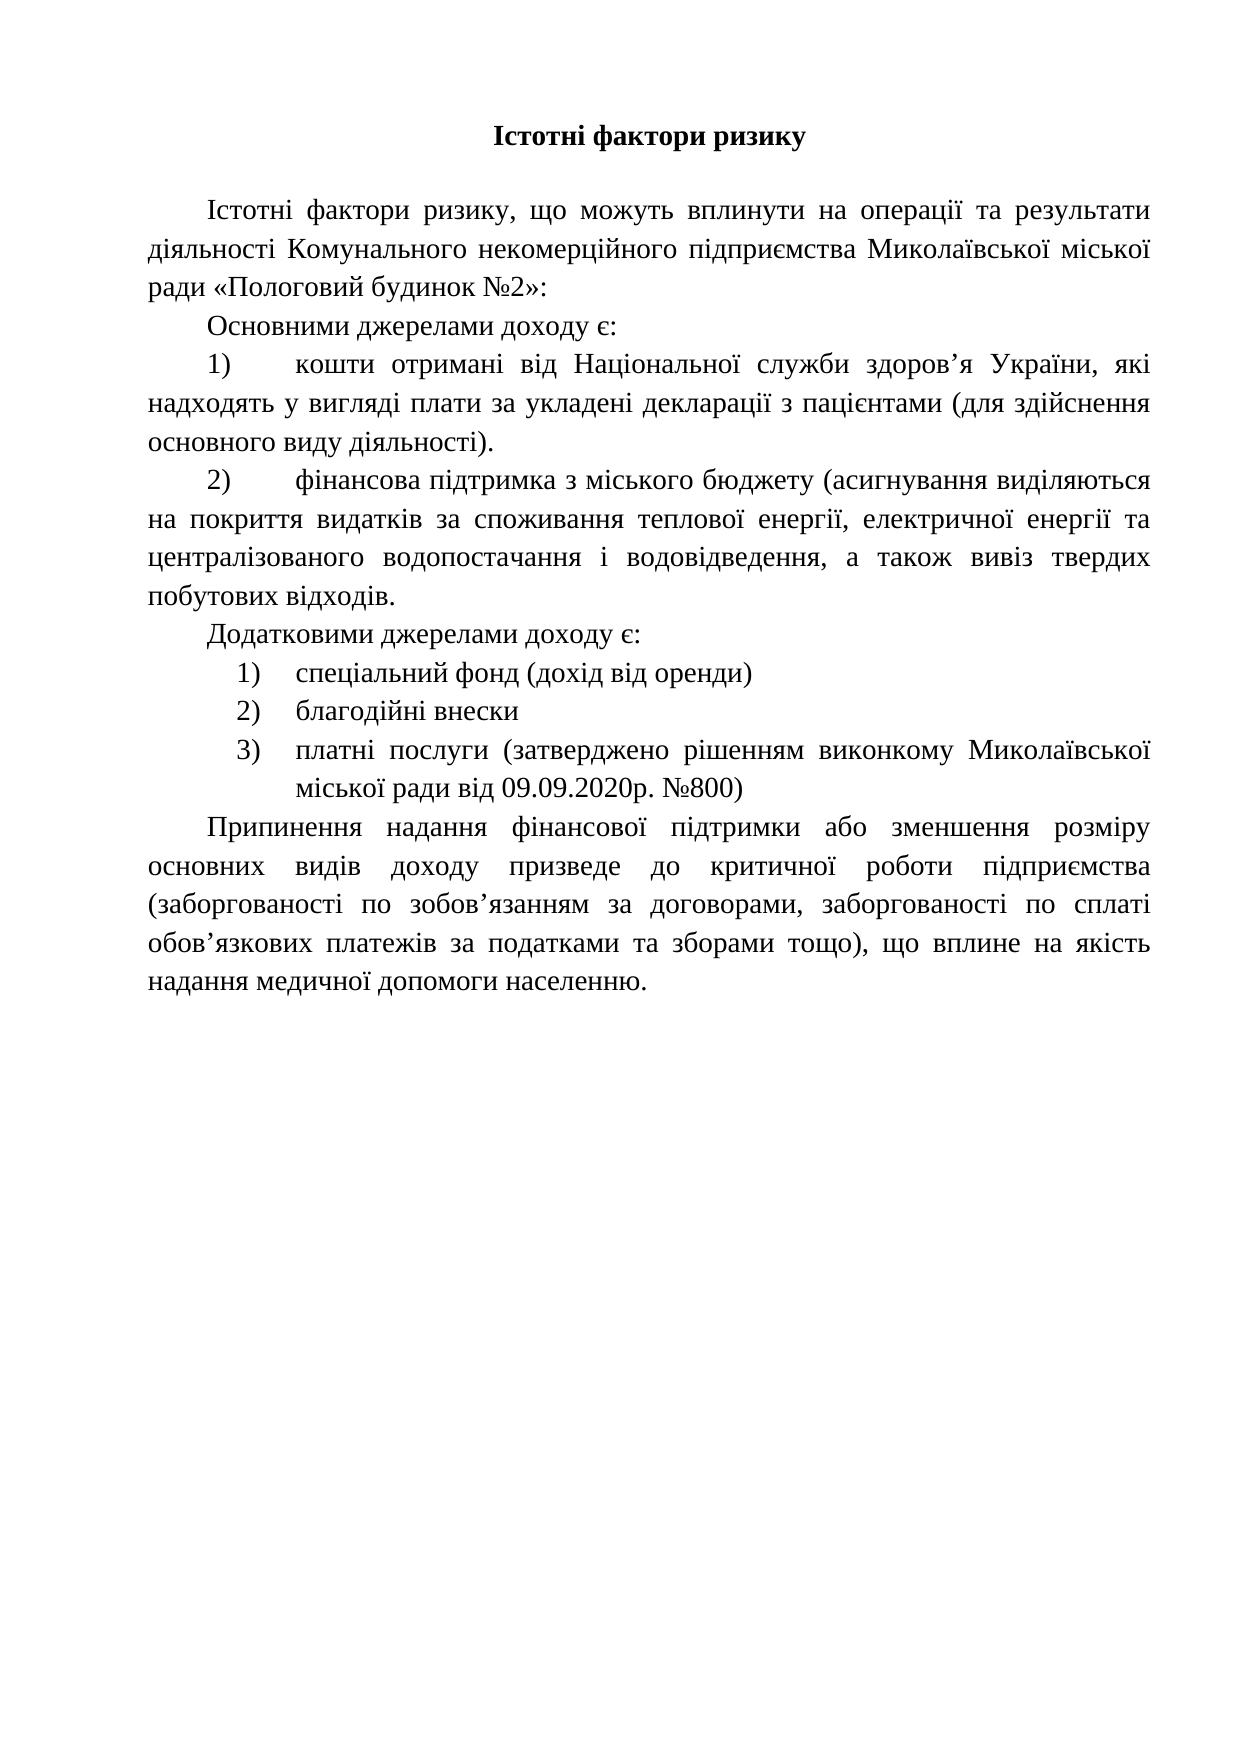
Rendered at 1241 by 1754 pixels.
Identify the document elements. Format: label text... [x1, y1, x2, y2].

list фінансова підтримка з міського бюджету (асигнування виділяються на покриття видатків за споживання теплової енергії, електричної енергії та централізованого водопостачання і водовідведення, а також вивіз твердих побутових відходів. [148, 462, 1152, 611]
text Додатковими джерелами доходу є: [148, 616, 1152, 650]
text Основними джерелами доходу є: [148, 308, 1152, 342]
text Істотні фактори ризику [148, 118, 1152, 152]
list кошти отримані від Національної служби здоров’я України, які надходять у вигляді плати за укладені декларації з пацієнтами (для здійснення основного виду діяльності). [148, 347, 1152, 457]
list благодійні внески [236, 693, 1152, 727]
text Припинення надання фінансової підтримки або зменшення розміру основних видів доходу призведе до критичної роботи підприємства (заборгованості по зобов’язанням за договорами, заборгованості по сплаті обов’язкових платежів за податками та зборами тощо), що вплине на якість надання медичної допомоги населенню. [148, 809, 1152, 997]
list спеціальний фонд (дохід від оренди) [236, 655, 1152, 688]
list платні послуги (затверджено рішенням виконкому Миколаївської міської ради від 09.09.2020р. №800) [236, 732, 1152, 804]
text Істотні фактори ризику, що можуть вплинути на операції та результати діяльності Комунального некомерційного підприємства Миколаївської міської ради «Пологовий будинок №2»: [148, 192, 1152, 303]
